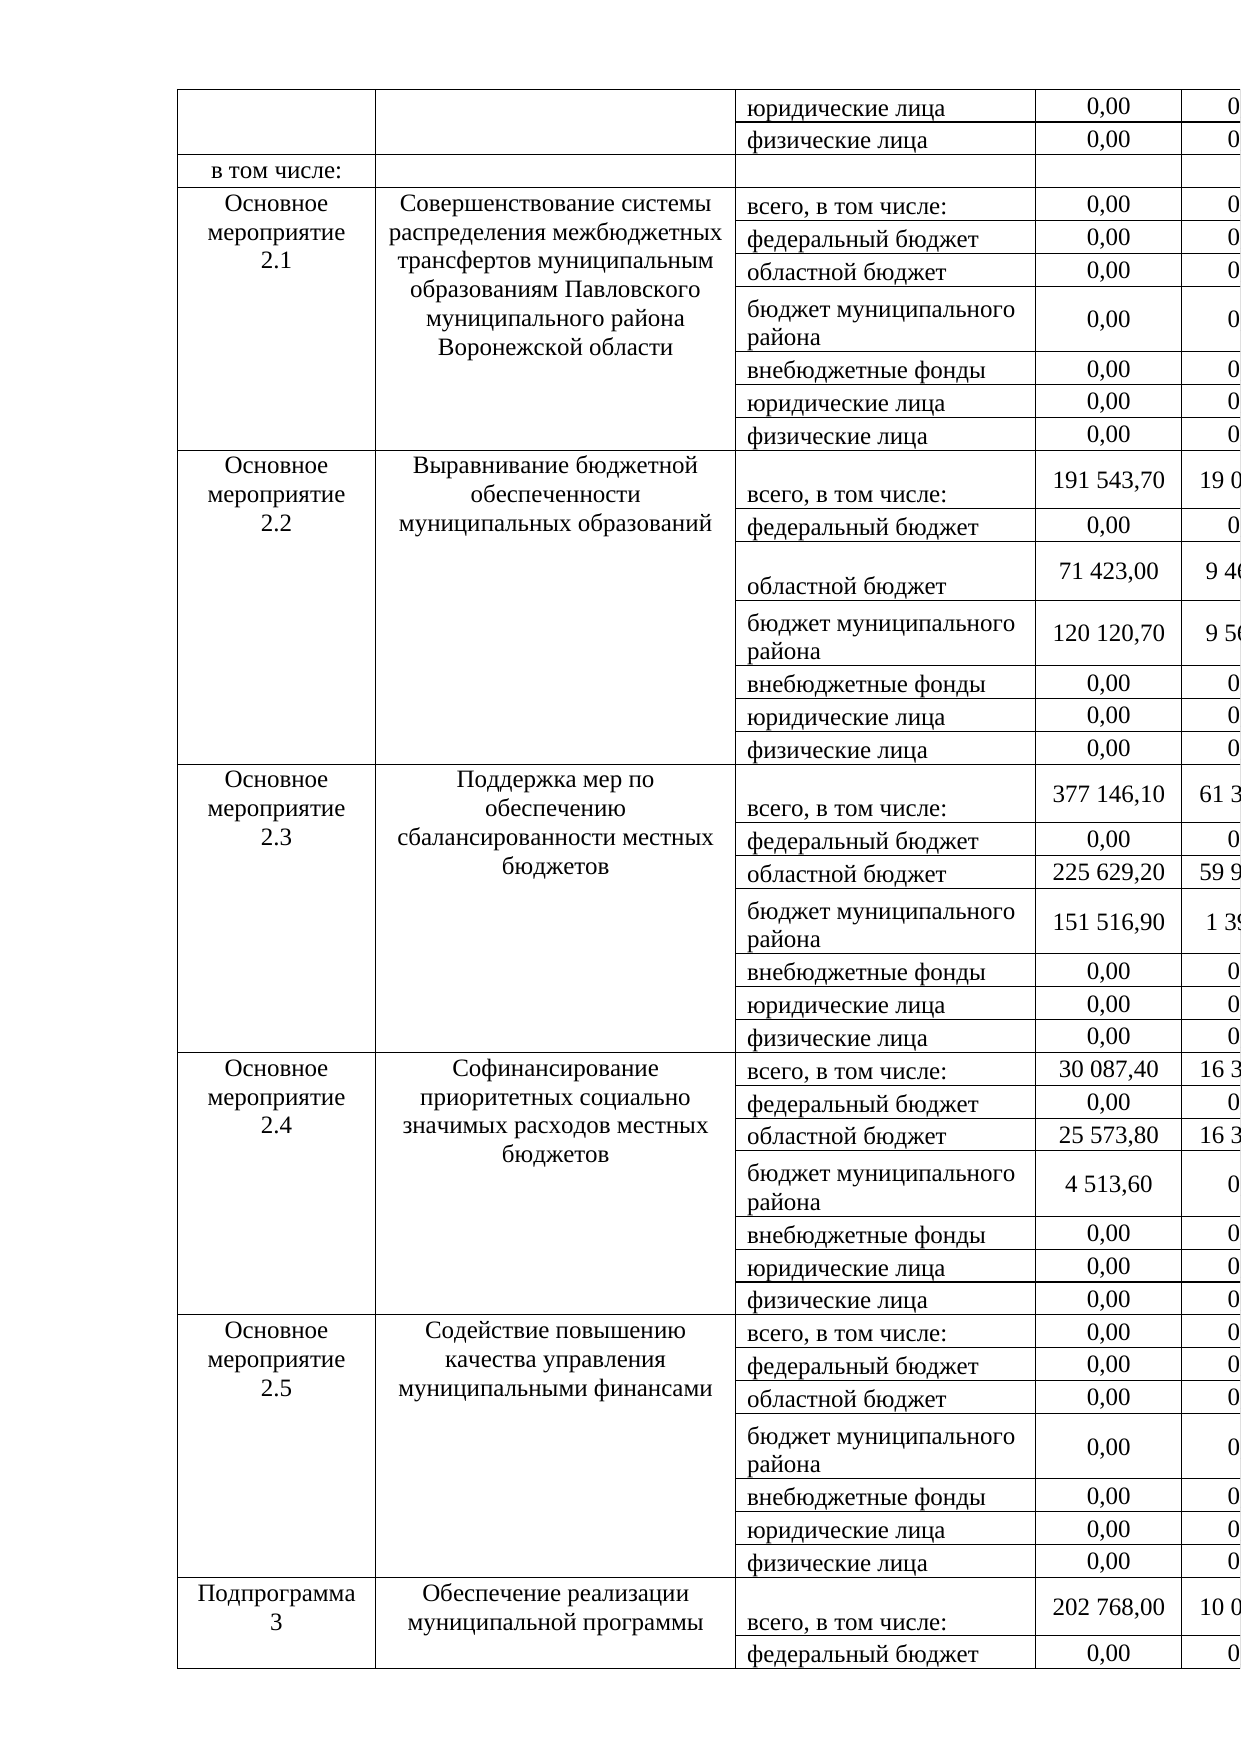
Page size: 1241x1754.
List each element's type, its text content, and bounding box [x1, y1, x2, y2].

table_cell 16 325,10 [1182, 1119, 1240, 1150]
table_cell 4 513,60 [1036, 1151, 1181, 1216]
table_cell 0,00 [1182, 732, 1240, 763]
table_cell 0,00 [1036, 1086, 1181, 1117]
table_cell Выравнивание бюджетной обеспеченности муниципальных образований [376, 451, 735, 763]
table_cell юридические лица [736, 385, 1035, 417]
table_cell 0,00 [1182, 1151, 1240, 1216]
table_cell 0,00 [1036, 287, 1181, 351]
table_cell 0,00 [1182, 823, 1240, 855]
table_cell 0,00 [1182, 699, 1240, 731]
table_cell 191 543,70 [1036, 451, 1181, 508]
table_cell 0,00 [1036, 732, 1181, 763]
table_cell 0,00 [1182, 666, 1240, 698]
table_cell 0,00 [1036, 352, 1181, 384]
table_cell 0,00 [1036, 188, 1181, 220]
table_cell 0,00 [1182, 90, 1240, 121]
table_cell Основное мероприятие 2.2 [178, 451, 375, 763]
table_cell 0,00 [1182, 221, 1240, 253]
table_cell юридические лица [736, 90, 1035, 121]
table_cell 0,00 [1182, 1020, 1240, 1052]
table_cell [1036, 155, 1181, 187]
table_cell 0,00 [1036, 1315, 1181, 1347]
table_cell 10 044,90 [1182, 1578, 1240, 1635]
table_cell всего, в том числе: [736, 1053, 1035, 1084]
table_cell 0,00 [1182, 287, 1240, 351]
table_cell 0,00 [1182, 188, 1240, 220]
table_cell 377 146,10 [1036, 765, 1181, 822]
table_cell юридические лица [736, 699, 1035, 731]
table_cell 0,00 [1182, 1479, 1240, 1511]
table_cell внебюджетные фонды [736, 352, 1035, 384]
table_cell внебюджетные фонды [736, 1479, 1035, 1511]
table_cell 0,00 [1036, 509, 1181, 541]
table_cell 0,00 [1182, 1414, 1240, 1478]
table_cell 120 120,70 [1036, 601, 1181, 665]
table_cell 61 343,90 [1182, 765, 1240, 822]
table_cell [1182, 155, 1240, 187]
table_cell 0,00 [1182, 1217, 1240, 1249]
table_cell 0,00 [1036, 221, 1181, 253]
table_cell 151 516,90 [1036, 889, 1181, 953]
table_cell 16 325,10 [1182, 1053, 1240, 1084]
table_cell 0,00 [1036, 254, 1181, 286]
table_cell Совершенствование системы распределения межбюджетных трансфертов муниципальным образованиям Павловского муниципального района Воронежской области [376, 188, 735, 449]
table_cell 0,00 [1036, 954, 1181, 986]
table_cell областной бюджет [736, 542, 1035, 599]
table_cell 0,00 [1182, 987, 1240, 1019]
table_cell 202 768,00 [1036, 1578, 1181, 1635]
table_cell 0,00 [1182, 1283, 1240, 1314]
table_cell федеральный бюджет [736, 509, 1035, 541]
table_cell 0,00 [1182, 1315, 1240, 1347]
table_cell 0,00 [1036, 1348, 1181, 1380]
table_cell бюджет муниципального района [736, 1414, 1035, 1478]
table_cell 0,00 [1182, 1086, 1240, 1117]
table_cell 0,00 [1036, 1414, 1181, 1478]
table_cell юридические лица [736, 1512, 1035, 1544]
table_cell 0,00 [1036, 1512, 1181, 1544]
table_cell 0,00 [1182, 1250, 1240, 1281]
table_cell 0,00 [1182, 954, 1240, 986]
table_cell 0,00 [1036, 123, 1181, 154]
table_cell Основное мероприятие 2.3 [178, 765, 375, 1052]
table_cell 0,00 [1182, 1636, 1240, 1668]
table_cell 0,00 [1182, 509, 1240, 541]
table_cell всего, в том числе: [736, 1578, 1035, 1635]
table_cell областной бюджет [736, 1381, 1035, 1413]
table_cell внебюджетные фонды [736, 954, 1035, 986]
table_cell 0,00 [1036, 1545, 1181, 1577]
table_cell 30 087,40 [1036, 1053, 1181, 1084]
table_cell внебюджетные фонды [736, 666, 1035, 698]
table_cell федеральный бюджет [736, 1636, 1035, 1668]
table_cell 0,00 [1182, 385, 1240, 417]
table_cell 25 573,80 [1036, 1119, 1181, 1150]
table_cell 0,00 [1036, 1636, 1181, 1668]
table_cell 0,00 [1182, 1512, 1240, 1544]
table_cell 0,00 [1182, 123, 1240, 154]
table_cell физические лица [736, 123, 1035, 154]
table_cell физические лица [736, 1020, 1035, 1052]
table_cell юридические лица [736, 987, 1035, 1019]
table_cell 0,00 [1182, 254, 1240, 286]
table_cell Подпрограмма 3 [178, 1578, 375, 1668]
table_cell 9 562,00 [1182, 601, 1240, 665]
table_cell 71 423,00 [1036, 542, 1181, 599]
table_cell 0,00 [1182, 1348, 1240, 1380]
table_cell юридические лица [736, 1250, 1035, 1281]
table_cell Поддержка мер по обеспечению сбалансированности местных бюджетов [376, 765, 735, 1052]
table_cell федеральный бюджет [736, 1348, 1035, 1380]
table_cell 0,00 [1036, 1381, 1181, 1413]
table_cell Содействие повышению качества управления муниципальными финансами [376, 1315, 735, 1577]
table_cell внебюджетные фонды [736, 1217, 1035, 1249]
table_cell 1 398,00 [1182, 889, 1240, 953]
table_cell Основное мероприятие 2.5 [178, 1315, 375, 1577]
table_cell 0,00 [1036, 1283, 1181, 1314]
table_cell физические лица [736, 732, 1035, 763]
table_cell 0,00 [1036, 1217, 1181, 1249]
table_cell областной бюджет [736, 1119, 1035, 1150]
table_cell 0,00 [1182, 418, 1240, 449]
table_cell 0,00 [1036, 90, 1181, 121]
table_cell 0,00 [1036, 1250, 1181, 1281]
table_cell Основное мероприятие 2.4 [178, 1053, 375, 1314]
table_cell в том числе: [178, 155, 375, 187]
table_cell бюджет муниципального района [736, 601, 1035, 665]
table_cell 0,00 [1182, 352, 1240, 384]
table_cell 0,00 [1036, 666, 1181, 698]
table_cell Обеспечение реализации муниципальной программы [376, 1578, 735, 1668]
table_cell федеральный бюджет [736, 823, 1035, 855]
table_cell [376, 155, 735, 187]
table_cell 0,00 [1036, 1020, 1181, 1052]
table_cell федеральный бюджет [736, 1086, 1035, 1117]
table_cell областной бюджет [736, 856, 1035, 888]
table_cell всего, в том числе: [736, 1315, 1035, 1347]
table_cell Основное мероприятие 2.1 [178, 188, 375, 449]
table_cell 0,00 [1036, 1479, 1181, 1511]
table_cell физические лица [736, 1283, 1035, 1314]
table_cell [736, 155, 1035, 187]
table_cell 9 460,00 [1182, 542, 1240, 599]
table_cell 0,00 [1036, 987, 1181, 1019]
table_cell 0,00 [1182, 1381, 1240, 1413]
table_cell федеральный бюджет [736, 221, 1035, 253]
table_cell физические лица [736, 1545, 1035, 1577]
table_cell 0,00 [1036, 699, 1181, 731]
table_cell 59 945,90 [1182, 856, 1240, 888]
table_cell 0,00 [1036, 418, 1181, 449]
table_cell Софинансирование приоритетных социально значимых расходов местных бюджетов [376, 1053, 735, 1314]
table_cell бюджет муниципального района [736, 287, 1035, 351]
table_cell всего, в том числе: [736, 451, 1035, 508]
table_cell 0,00 [1036, 823, 1181, 855]
table_cell бюджет муниципального района [736, 1151, 1035, 1216]
table_cell бюджет муниципального района [736, 889, 1035, 953]
table_cell 0,00 [1036, 385, 1181, 417]
table_cell всего, в том числе: [736, 765, 1035, 822]
table_cell 225 629,20 [1036, 856, 1181, 888]
table_cell всего, в том числе: [736, 188, 1035, 220]
table_cell физические лица [736, 418, 1035, 449]
table_cell областной бюджет [736, 254, 1035, 286]
table_cell 0,00 [1182, 1545, 1240, 1577]
table_cell 19 022,00 [1182, 451, 1240, 508]
